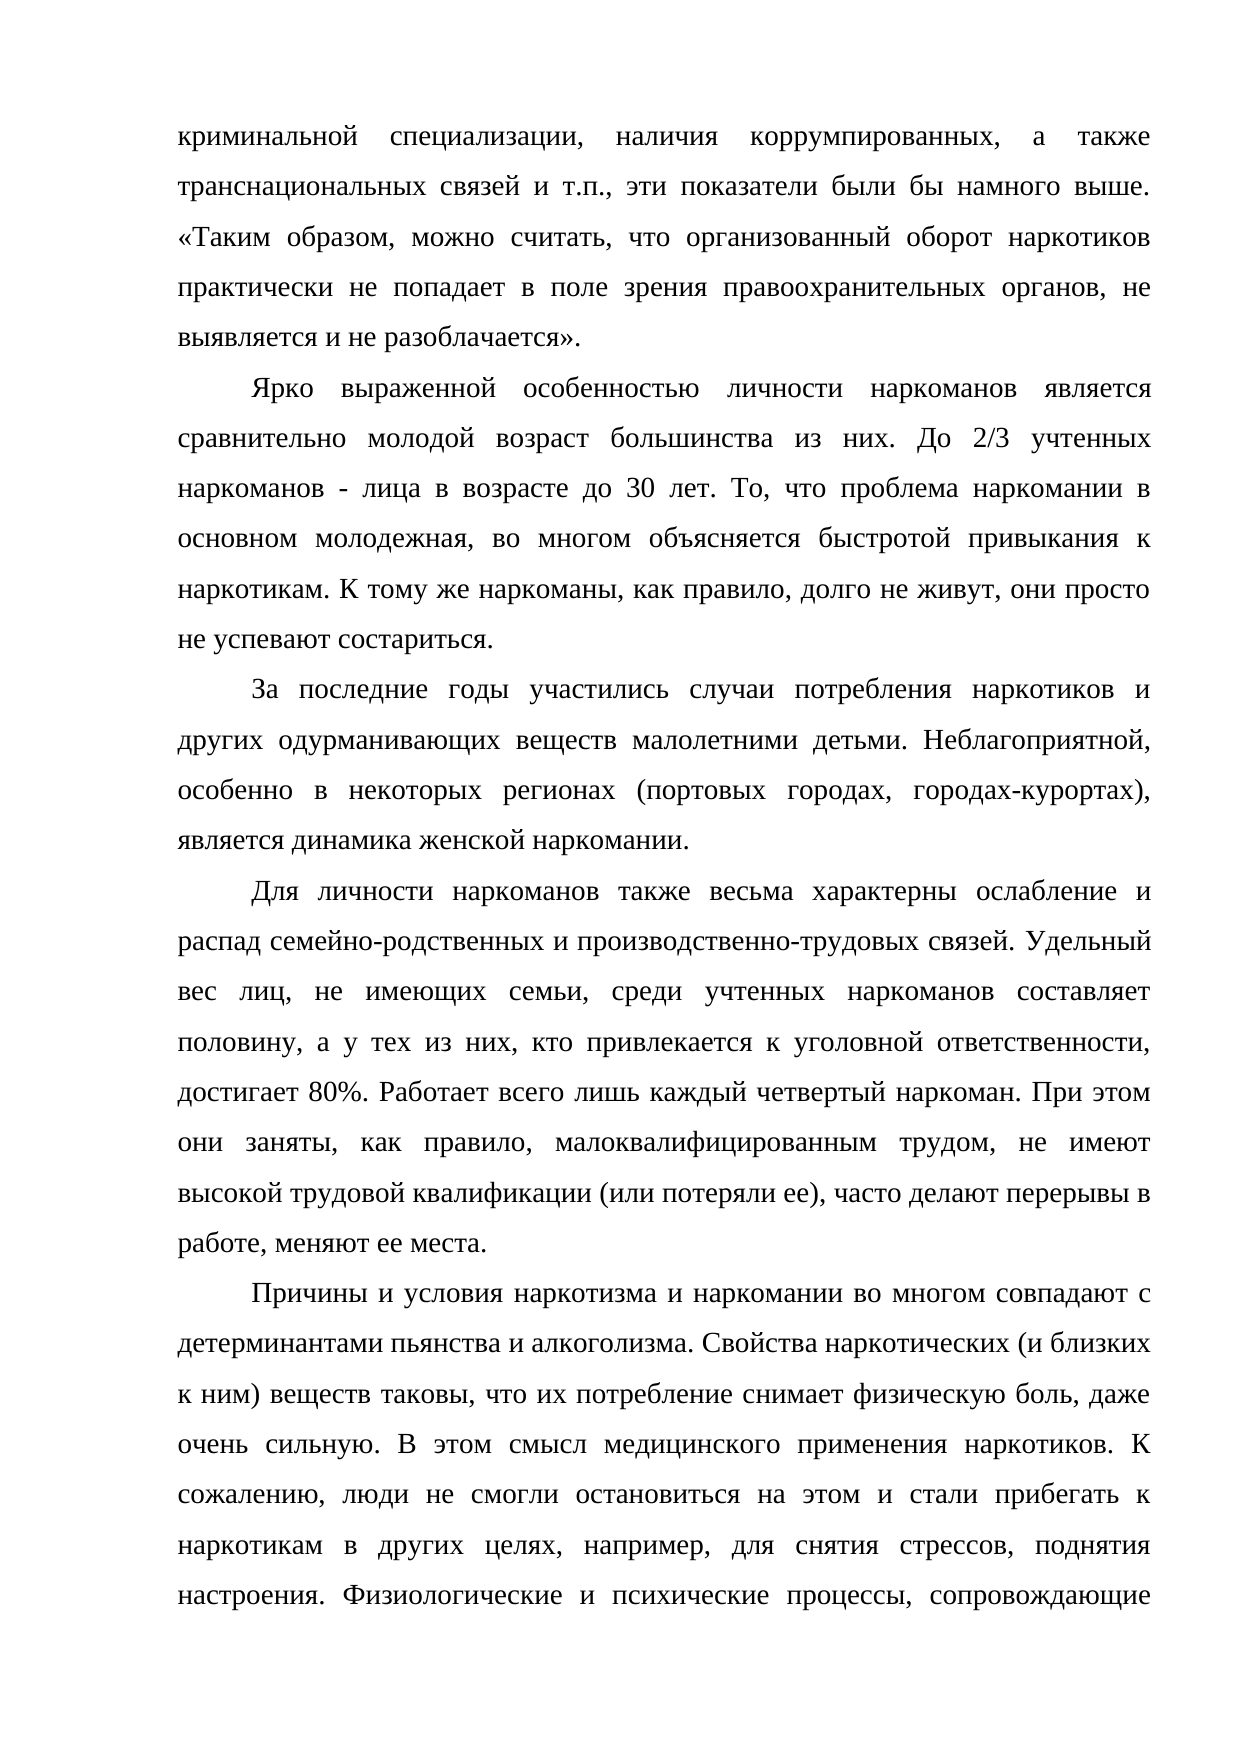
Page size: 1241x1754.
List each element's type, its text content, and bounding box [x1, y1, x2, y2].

text За последние годы участились случаи потребления наркотиков и других одурманивающих веществ малолетними детьми. Неблагоприятной, особенно в некоторых регионах (портовых городах, городах-курортах), является динамика женской наркомании. [177, 672, 1152, 856]
text Ярко выраженной особенностью личности наркоманов является сравнительно молодой возраст большинства из них. До 2/3 учтенных наркоманов - лица в возрасте до 30 лет. То, что проблема наркомании в основном молодежная, во многом объясняется быстротой привыкания к наркотикам. К тому же наркоманы, как правило, долго не живут, они просто не успевают состариться. [177, 370, 1152, 655]
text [177, 118, 1152, 353]
text Для личности наркоманов также весьма характерны ослабление и распад семейно-родственных и производственно-трудовых связей. Удельный вес лиц, не имеющих семьи, среди учтенных наркоманов составляет половину, а у тех из них, кто привлекается к уголовной ответственности, достигает 80%. Работает всего лишь каждый четвертый наркоман. При этом они заняты, как правило, малоквалифицированным трудом, не имеют высокой трудовой квалификации (или потеряли ее), часто делают перерывы в работе, меняют ее места. [177, 873, 1152, 1258]
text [177, 1275, 1152, 1611]
